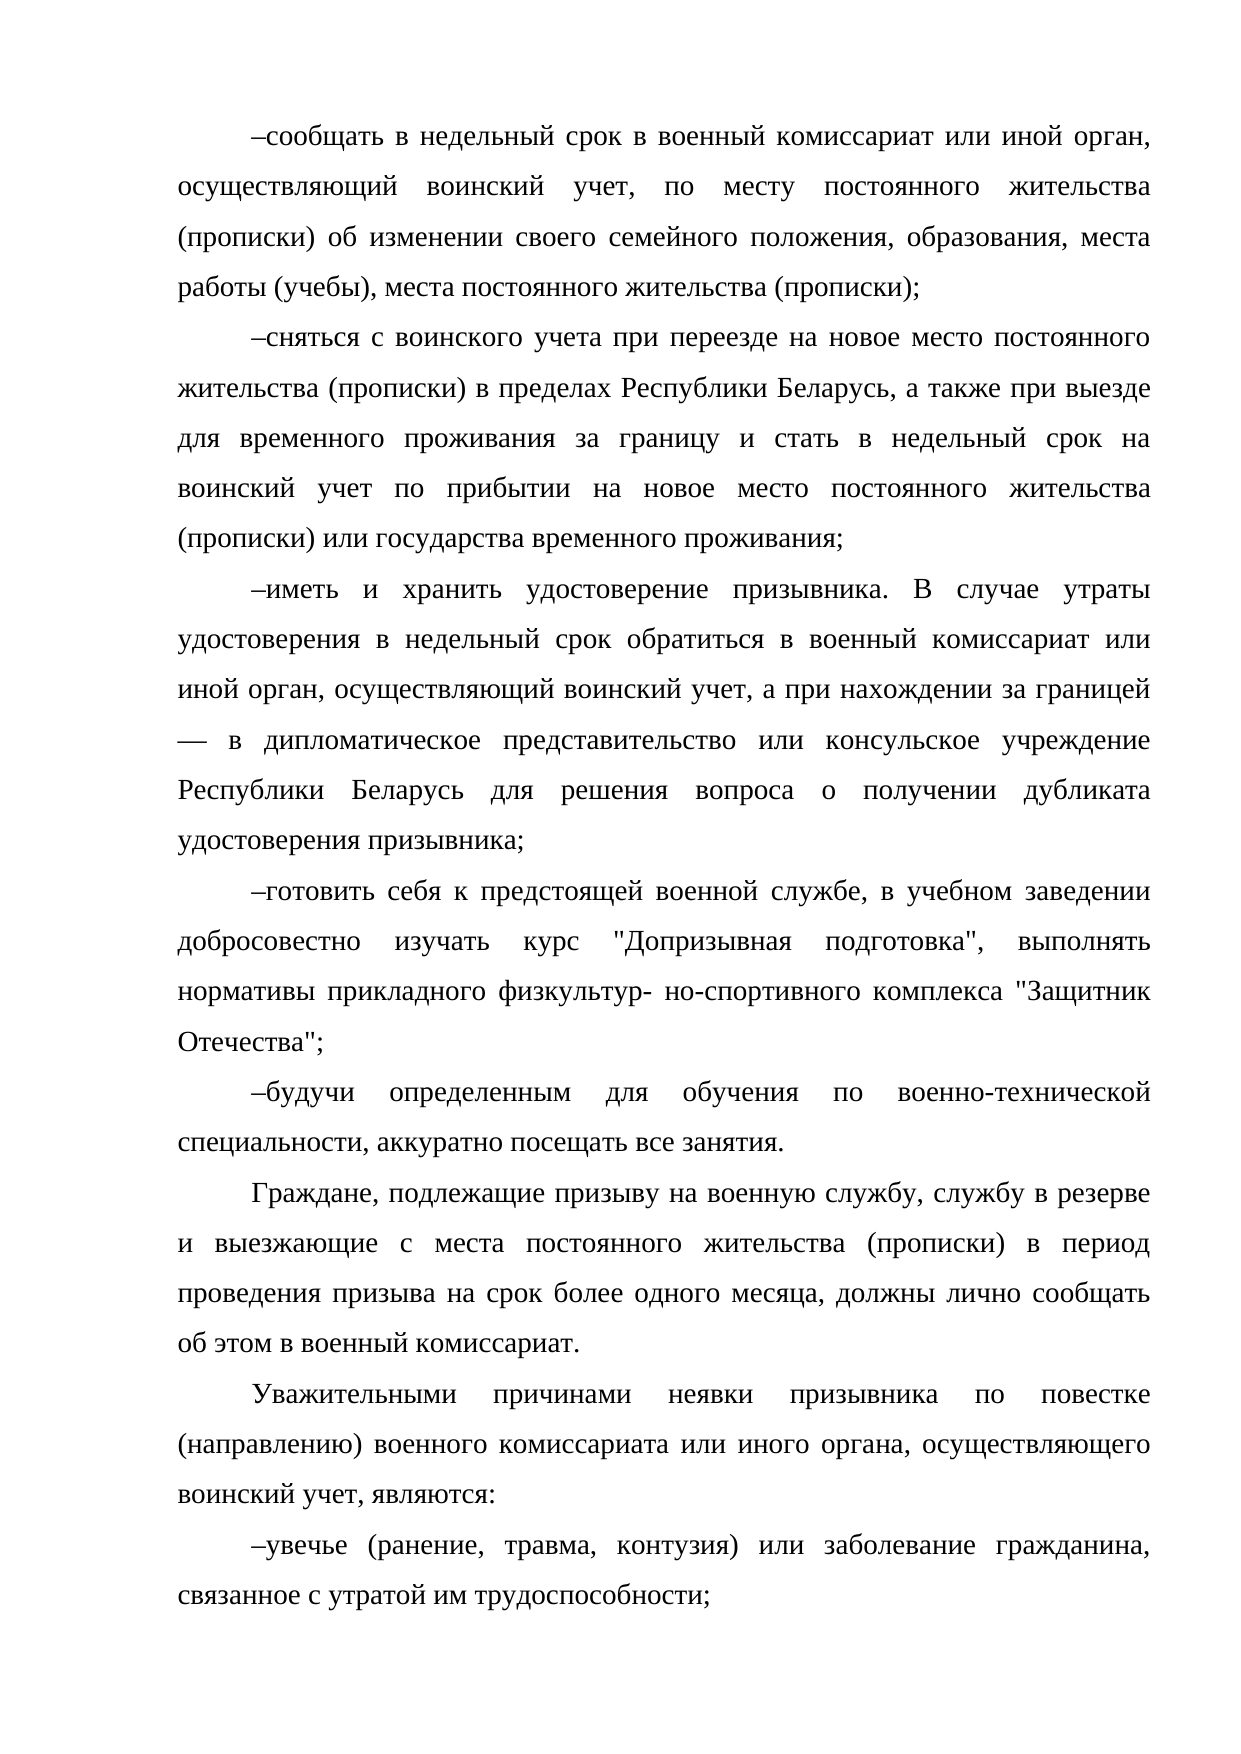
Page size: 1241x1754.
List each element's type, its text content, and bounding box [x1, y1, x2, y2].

text –увечье (ранение, травма, контузия) или заболевание гражданина, связанное с утратой им трудоспособности; [177, 1527, 1152, 1611]
text –будучи определенным для обучения по военно-технической специальности, аккуратно посещать все занятия. [177, 1074, 1152, 1158]
text –иметь и хранить удостоверение призывника. В случае утраты удостоверения в недельный срок обратиться в военный комиссариат или иной орган, осуществляющий воинский учет, а при нахождении за границей — в дипломатическое представительство или консульское учреждение Республики Беларусь для решения вопроса о получении дубликата удостоверения призывника; [177, 571, 1152, 856]
text –готовить себя к предстоящей военной службе, в учебном заведении добросовестно изучать курс "Допризывная подготовка", выполнять нормативы прикладного физкультур- но-спортивного комплекса "Защитник Отечества"; [177, 873, 1152, 1057]
text –сообщать в недельный срок в военный комиссариат или иной орган, осуществляющий воинский учет, по месту постоянного жительства (прописки) об изменении своего семейного положения, образования, места работы (учебы), места постоянного жительства (прописки); [177, 118, 1152, 303]
text Граждане, подлежащие призыву на военную службу, службу в резерве и выезжающие с места постоянного жительства (прописки) в период проведения призыва на срок более одного месяца, должны лично сообщать об этом в военный комиссариат. [177, 1175, 1152, 1359]
text Уважительными причинами неявки призывника по повестке (направлению) военного комиссариата или иного органа, осуществляющего воинский учет, являются: [177, 1376, 1152, 1510]
text –сняться с воинского учета при переезде на новое место постоянного жительства (прописки) в пределах Республики Беларусь, а также при выезде для временного проживания за границу и стать в недельный срок на воинский учет по прибытии на новое место постоянного жительства (прописки) или государства временного проживания; [177, 319, 1152, 554]
